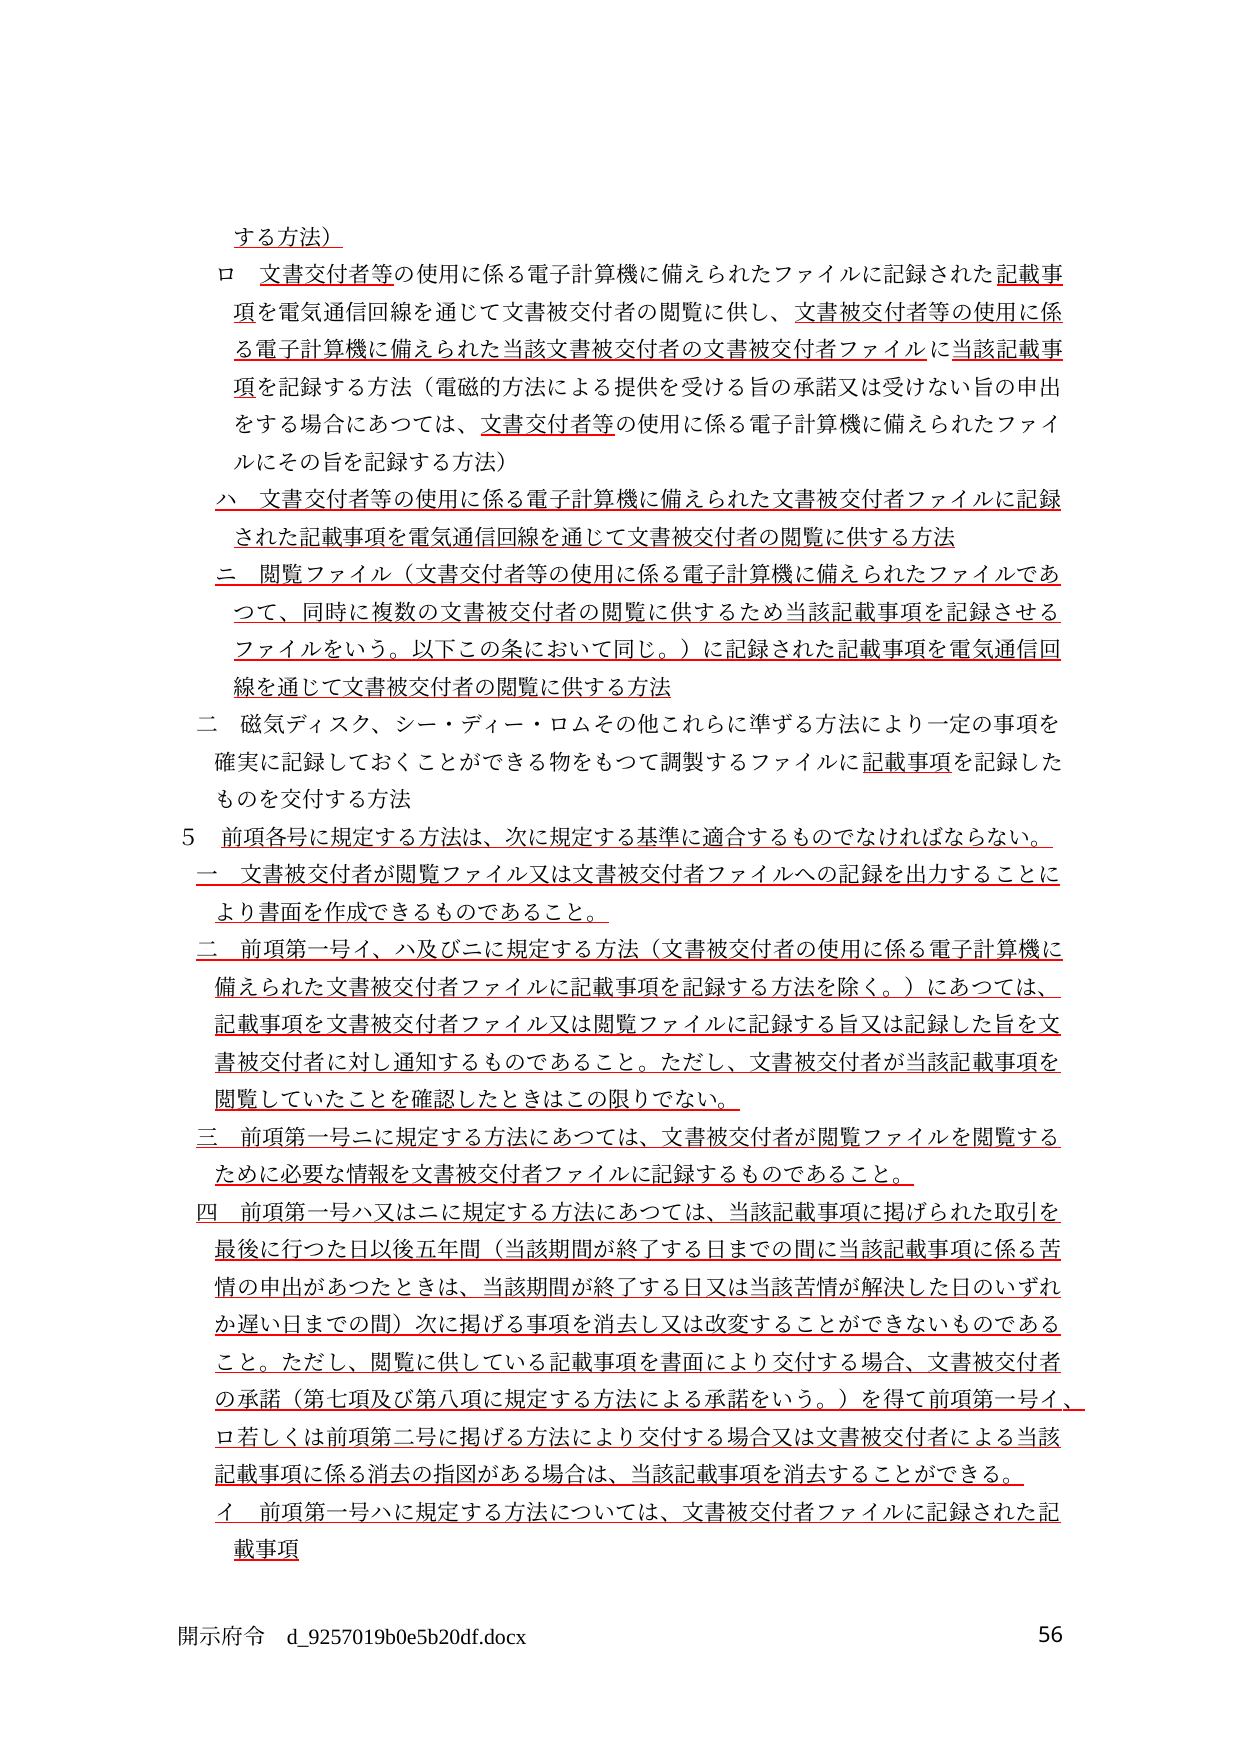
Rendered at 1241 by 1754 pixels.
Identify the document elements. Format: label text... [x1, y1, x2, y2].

text ロ 文書交付者等の使用に係る電子計算機に備えられたファイルに記録された記載事項を電気通信回線を通じて文書被交付者の閲覧に供し、文書被交付者等の使用に係る電子計算機に備えられた当該文書被交付者の文書被交付者ファイルに当該記載事項を記録する方法（電磁的方法による提供を受ける旨の承諾又は受けない旨の申出をする場合にあつては、文書交付者等の使用に係る電子計算機に備えられたファイルにその旨を記録する方法） [215, 254, 1063, 479]
text 二 前項第一号イ、ハ及びニに規定する方法（文書被交付者の使用に係る電子計算機に備えられた文書被交付者ファイルに記載事項を記録する方法を除く。）にあつては、記載事項を文書被交付者ファイル又は閲覧ファイルに記録する旨又は記録した旨を文書被交付者に対し通知するものであること。ただし、文書被交付者が当該記載事項を閲覧していたことを確認したときはこの限りでない。 [196, 929, 1063, 959]
text ニ 閲覧ファイル（文書交付者等の使用に係る電子計算機に備えられたファイルであつて、同時に複数の文書被交付者の閲覧に供するため当該記載事項を記録させるファイルをいう。以下この条において同じ。）に記録された記載事項を電気通信回線を通じて文書被交付者の閲覧に供する方法 [215, 554, 1063, 704]
text 一 文書被交付者が閲覧ファイル又は文書被交付者ファイルへの記録を出力することにより書面を作成できるものであること。 [196, 854, 1063, 929]
text イ 前項第一号ハに規定する方法については、文書被交付者ファイルに記録された記載事項 [215, 1492, 1063, 1567]
text 四 前項第一号ハ又はニに規定する方法にあつては、当該記載事項に掲げられた取引を最後に行つた日以後五年間（当該期間が終了する日までの間に当該記載事項に係る苦情の申出があつたときは、当該期間が終了する日又は当該苦情が解決した日のいずれか遅い日までの間）次に掲げる事項を消去し又は改変することができないものであること。ただし、閲覧に供している記載事項を書面により交付する場合、文書被交付者の承諾（第七項及び第八項に規定する方法による承諾をいう。）を得て前項第一号イ、ロ若しくは前項第二号に掲げる方法により交付する場合又は文書被交付者による当該記載事項に係る消去の指図がある場合は、当該記載事項を消去することができる。 [196, 1192, 1063, 1492]
text ５ 前項各号に規定する方法は、次に規定する基準に適合するものでなければならない。 [177, 817, 1063, 854]
text 二 磁気ディスク、シー・ディー・ロムその他これらに準ずる方法により一定の事項を確実に記録しておくことができる物をもつて調製するファイルに記載事項を記録したものを交付する方法 [196, 704, 1063, 817]
text 三 前項第一号ニに規定する方法にあつては、文書被交付者が閲覧ファイルを閲覧するために必要な情報を文書被交付者ファイルに記録するものであること。 [196, 1117, 1063, 1192]
text 二 前項第一号イ、ハ及びニに規定する方法（文書被交付者の使用に係る電子計算機に備えられた文書被交付者ファイルに記載事項を記録する方法を除く。）にあつては、記載事項を文書被交付者ファイル又は閲覧ファイルに記録する旨又は記録した旨を文書被交付者に対し通知するものであること。ただし、文書被交付者が当該記載事項を閲覧していたことを確認したときはこの限りでない。 [196, 961, 1063, 1117]
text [215, 217, 1063, 254]
text ハ 文書交付者等の使用に係る電子計算機に備えられた文書被交付者ファイルに記録された記載事項を電気通信回線を通じて文書被交付者の閲覧に供する方法 [215, 479, 1063, 554]
